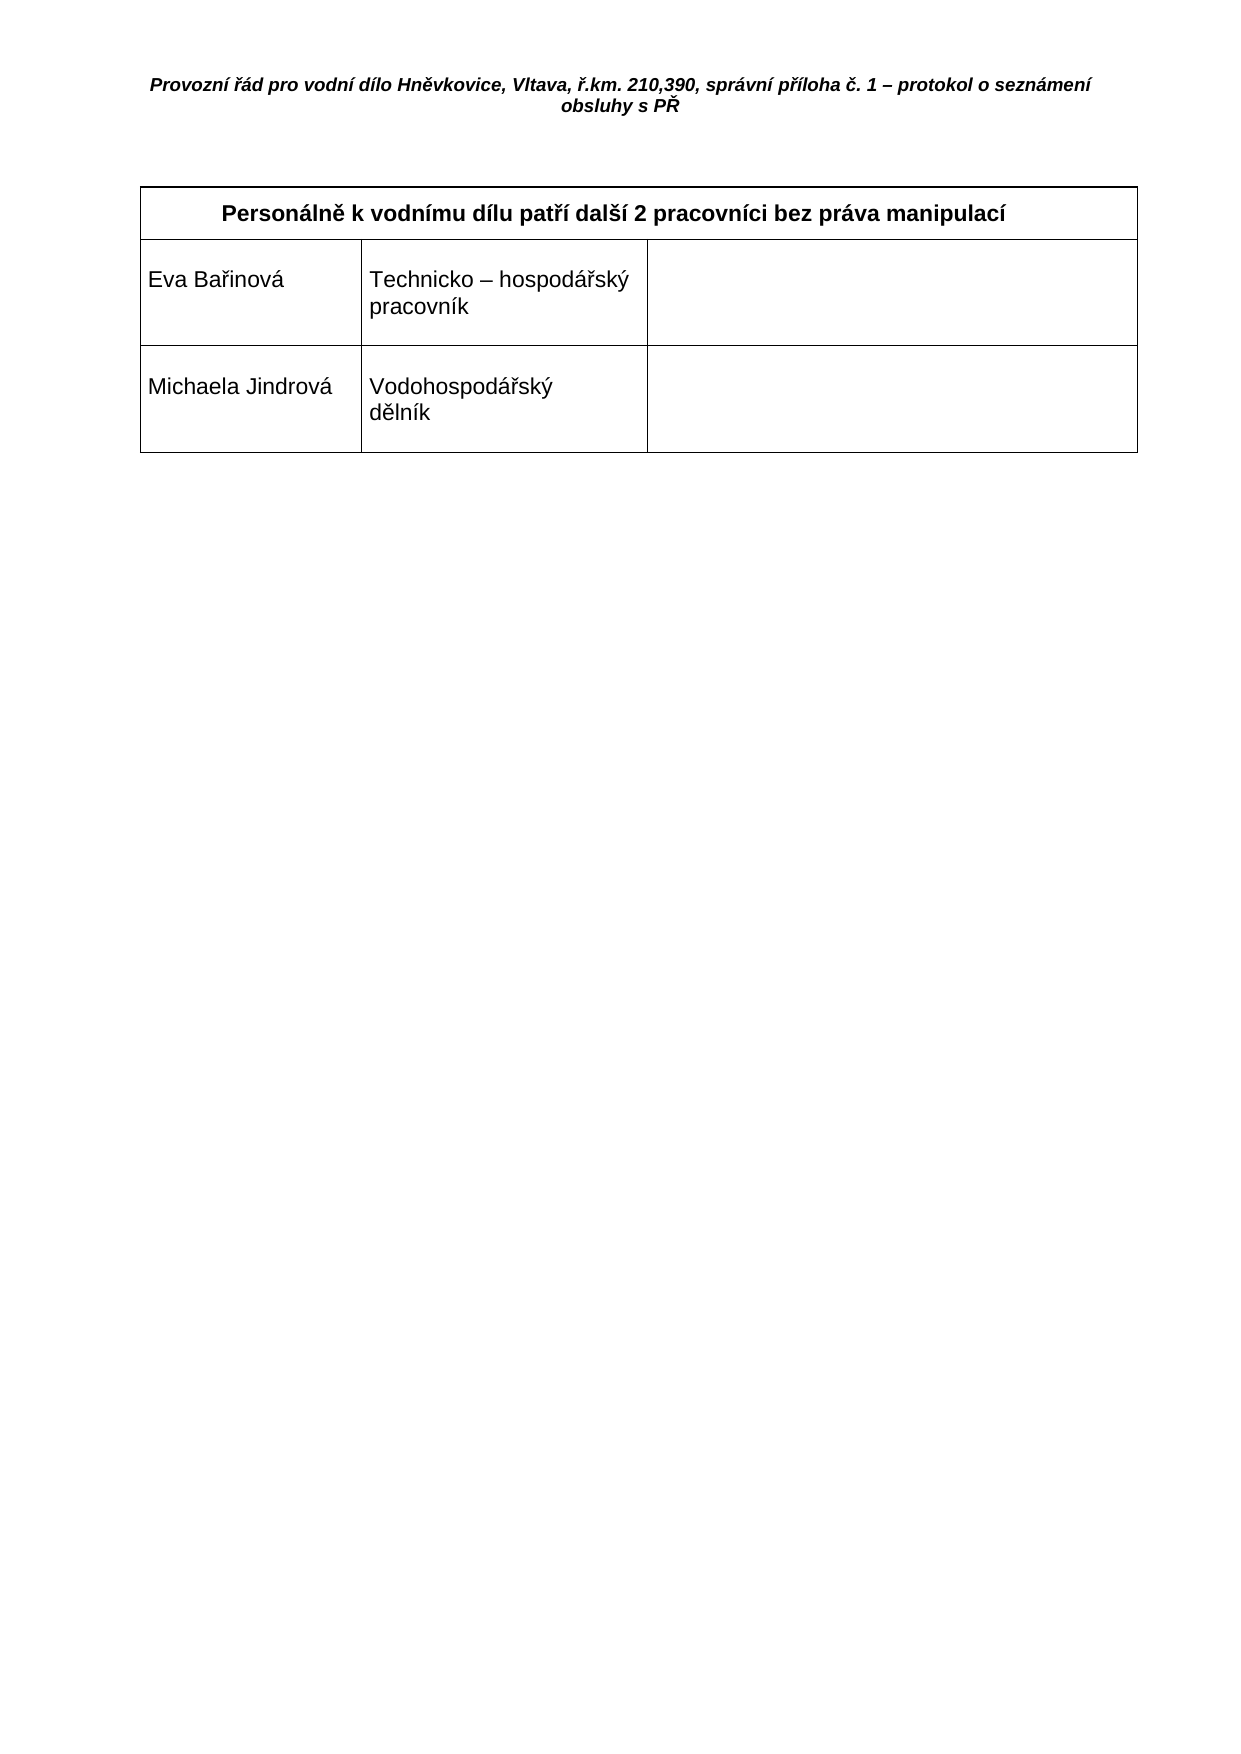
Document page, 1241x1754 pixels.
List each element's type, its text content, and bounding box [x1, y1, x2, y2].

table_cell Technicko – hospodářský pracovník [362, 240, 647, 345]
table_cell [648, 346, 1137, 452]
table_cell [648, 240, 1137, 345]
table_cell Eva Bařinová [141, 240, 361, 345]
table_cell Michaela Jindrová [141, 346, 361, 452]
table_cell Vodohospodářský dělník [362, 346, 647, 452]
table_header Personálně k vodnímu dílu patří další 2 pracovníci bez práva manipulací [141, 188, 1137, 239]
